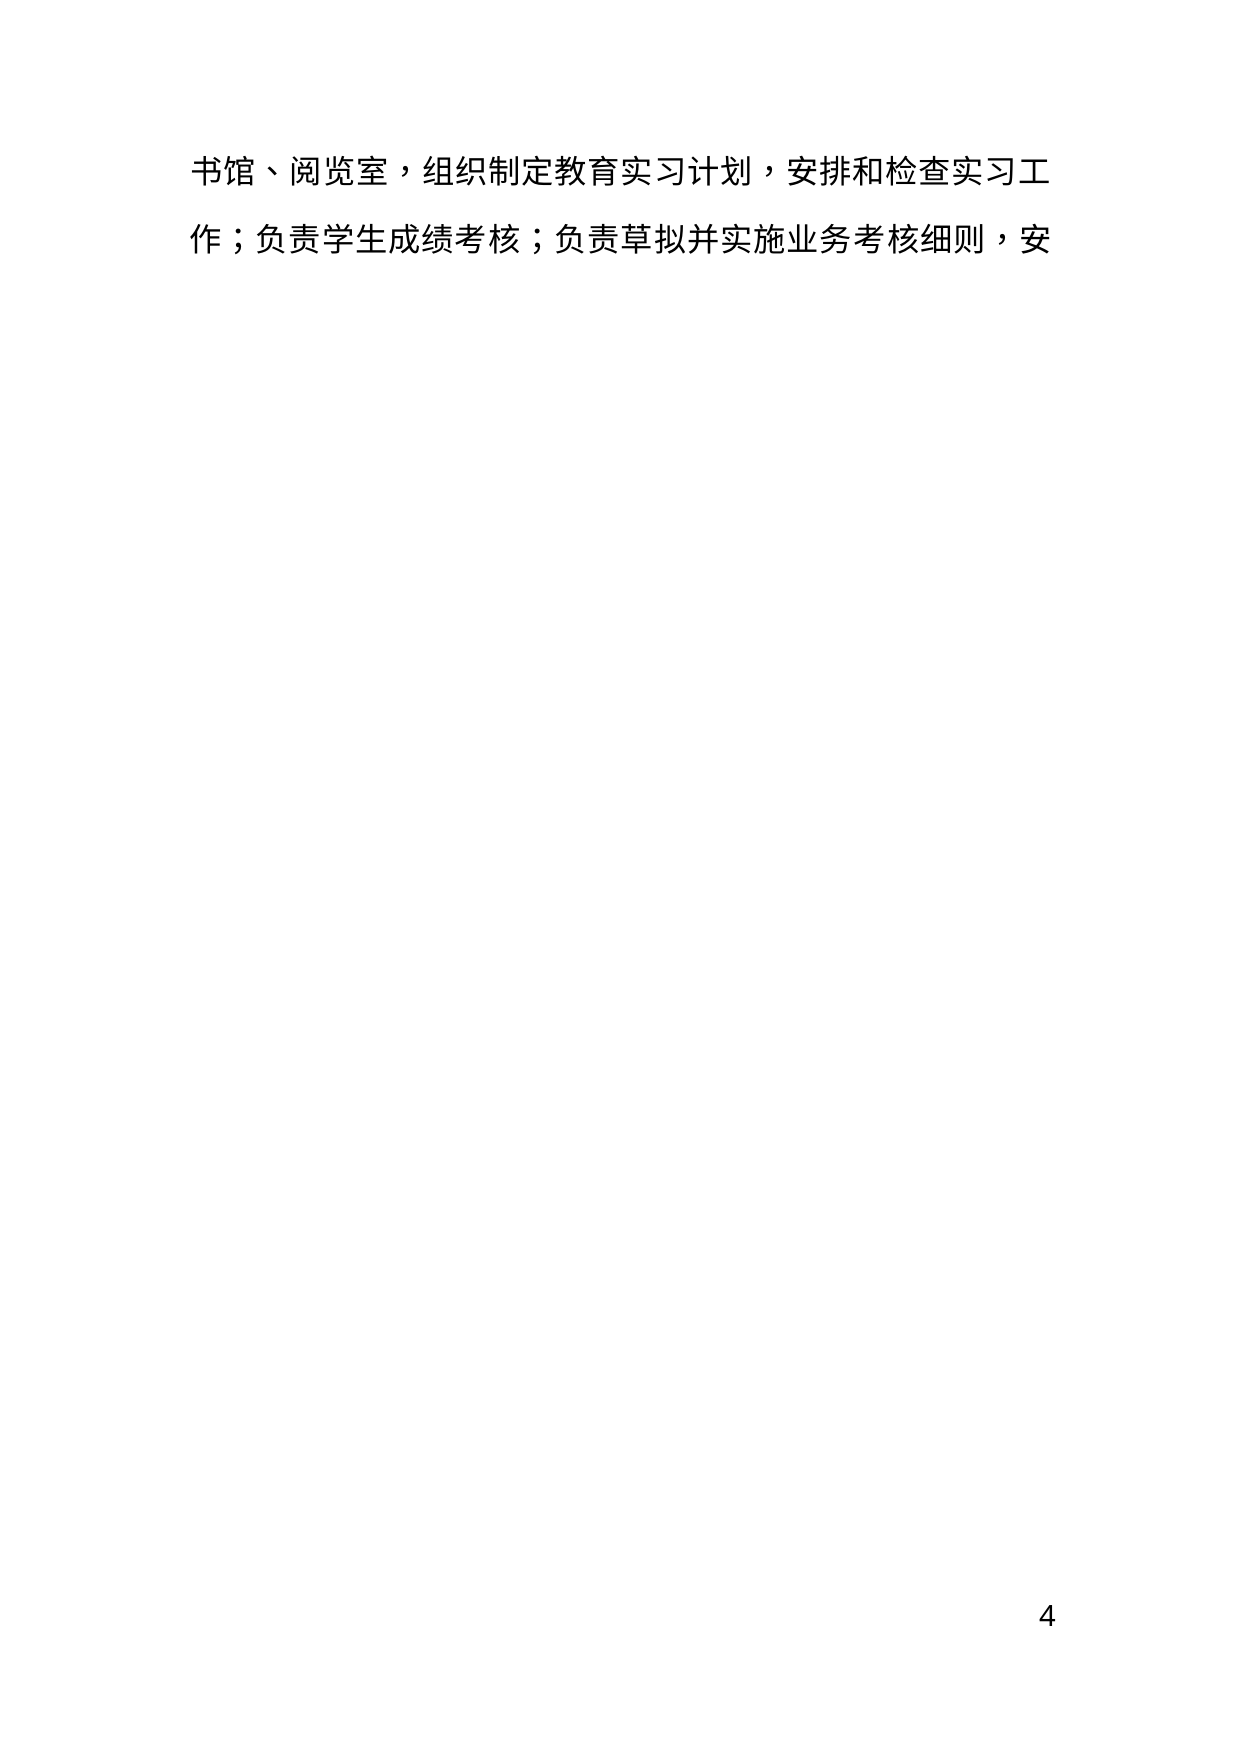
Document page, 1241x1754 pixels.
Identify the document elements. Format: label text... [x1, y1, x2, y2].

text 书馆、阅览室，组织制定教育实习计划，安排和检查实习工 作；负责学生成绩考核；负责草拟并实施业务考核细则，安 [189, 149, 1053, 261]
